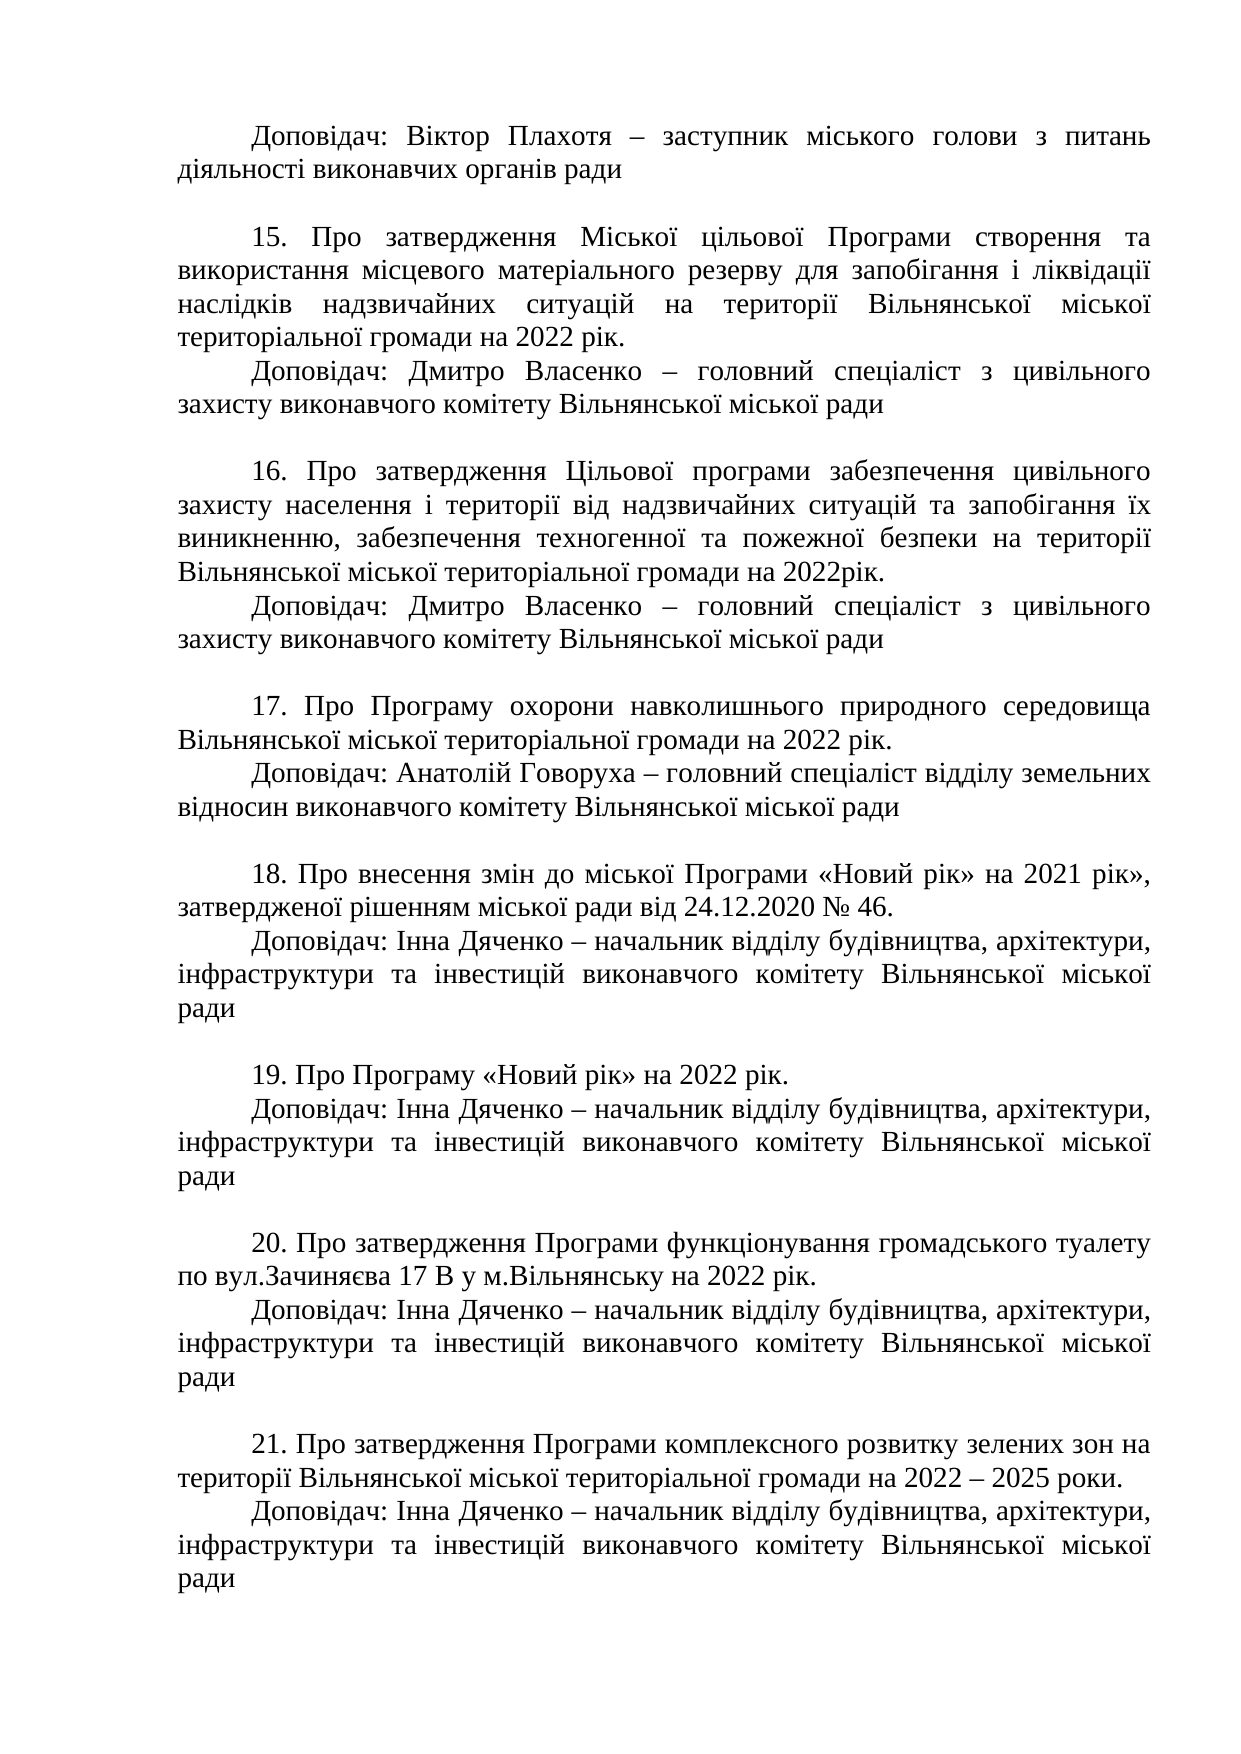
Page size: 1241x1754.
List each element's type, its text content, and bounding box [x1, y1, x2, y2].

text Доповідач: Анатолій Говоруха – головний спеціаліст відділу земельних відносин виконавчого комітету Вільнянської міської ради [177, 755, 1152, 822]
text 21. Про затвердження Програми комплексного розвитку зелених зон на території Вільнянської міської територіальної громади на 2022 – 2025 роки. [177, 1426, 1152, 1493]
text 17. Про Програму охорони навколишнього природного середовища Вільнянської міської територіальної громади на 2022 рік. [177, 688, 1152, 755]
text Доповідач: Інна Дяченко – начальник відділу будівництва, архітектури, інфраструктури та інвестицій виконавчого комітету Вільнянської міської ради [177, 1091, 1152, 1191]
text 15. Про затвердження Міської цільової Програми створення та використання місцевого матеріального резерву для запобігання і ліквідації наслідків надзвичайних ситуацій на території Вільнянської міської територіальної громади на 2022 рік. [177, 219, 1152, 353]
text Доповідач: Віктор Плахотя – заступник міського голови з питань діяльності виконавчих органів ради [177, 118, 1152, 185]
text Доповідач: Інна Дяченко – начальник відділу будівництва, архітектури, інфраструктури та інвестицій виконавчого комітету Вільнянської міської ради [177, 1292, 1152, 1393]
text 16. Про затвердження Цільової програми забезпечення цивільного захисту населення і території від надзвичайних ситуацій та запобігання їх виникненню, забезпечення техногенної та пожежної безпеки на території Вільнянської міської територіальної громади на 2022рік. [177, 453, 1152, 588]
text Доповідач: Інна Дяченко – начальник відділу будівництва, архітектури, інфраструктури та інвестицій виконавчого комітету Вільнянської міської ради [177, 923, 1152, 1024]
text Доповідач: Інна Дяченко – начальник відділу будівництва, архітектури, інфраструктури та інвестицій виконавчого комітету Вільнянської міської ради [177, 1493, 1152, 1594]
text Доповідач: Дмитро Власенко – головний спеціаліст з цивільного захисту виконавчого комітету Вільнянської міської ради [177, 353, 1152, 420]
text 19. Про Програму «Новий рік» на 2022 рік. [177, 1057, 1152, 1091]
text 20. Про затвердження Програми функціонування громадського туалету по вул.Зачиняєва 17 В у м.Вільнянську на 2022 рік. [177, 1225, 1152, 1292]
text Доповідач: Дмитро Власенко – головний спеціаліст з цивільного захисту виконавчого комітету Вільнянської міської ради [177, 588, 1152, 655]
text 18. Про внесення змін до міської Програми «Новий рік» на 2021 рік», затвердженої рішенням міської ради від 24.12.2020 № 46. [177, 856, 1152, 923]
